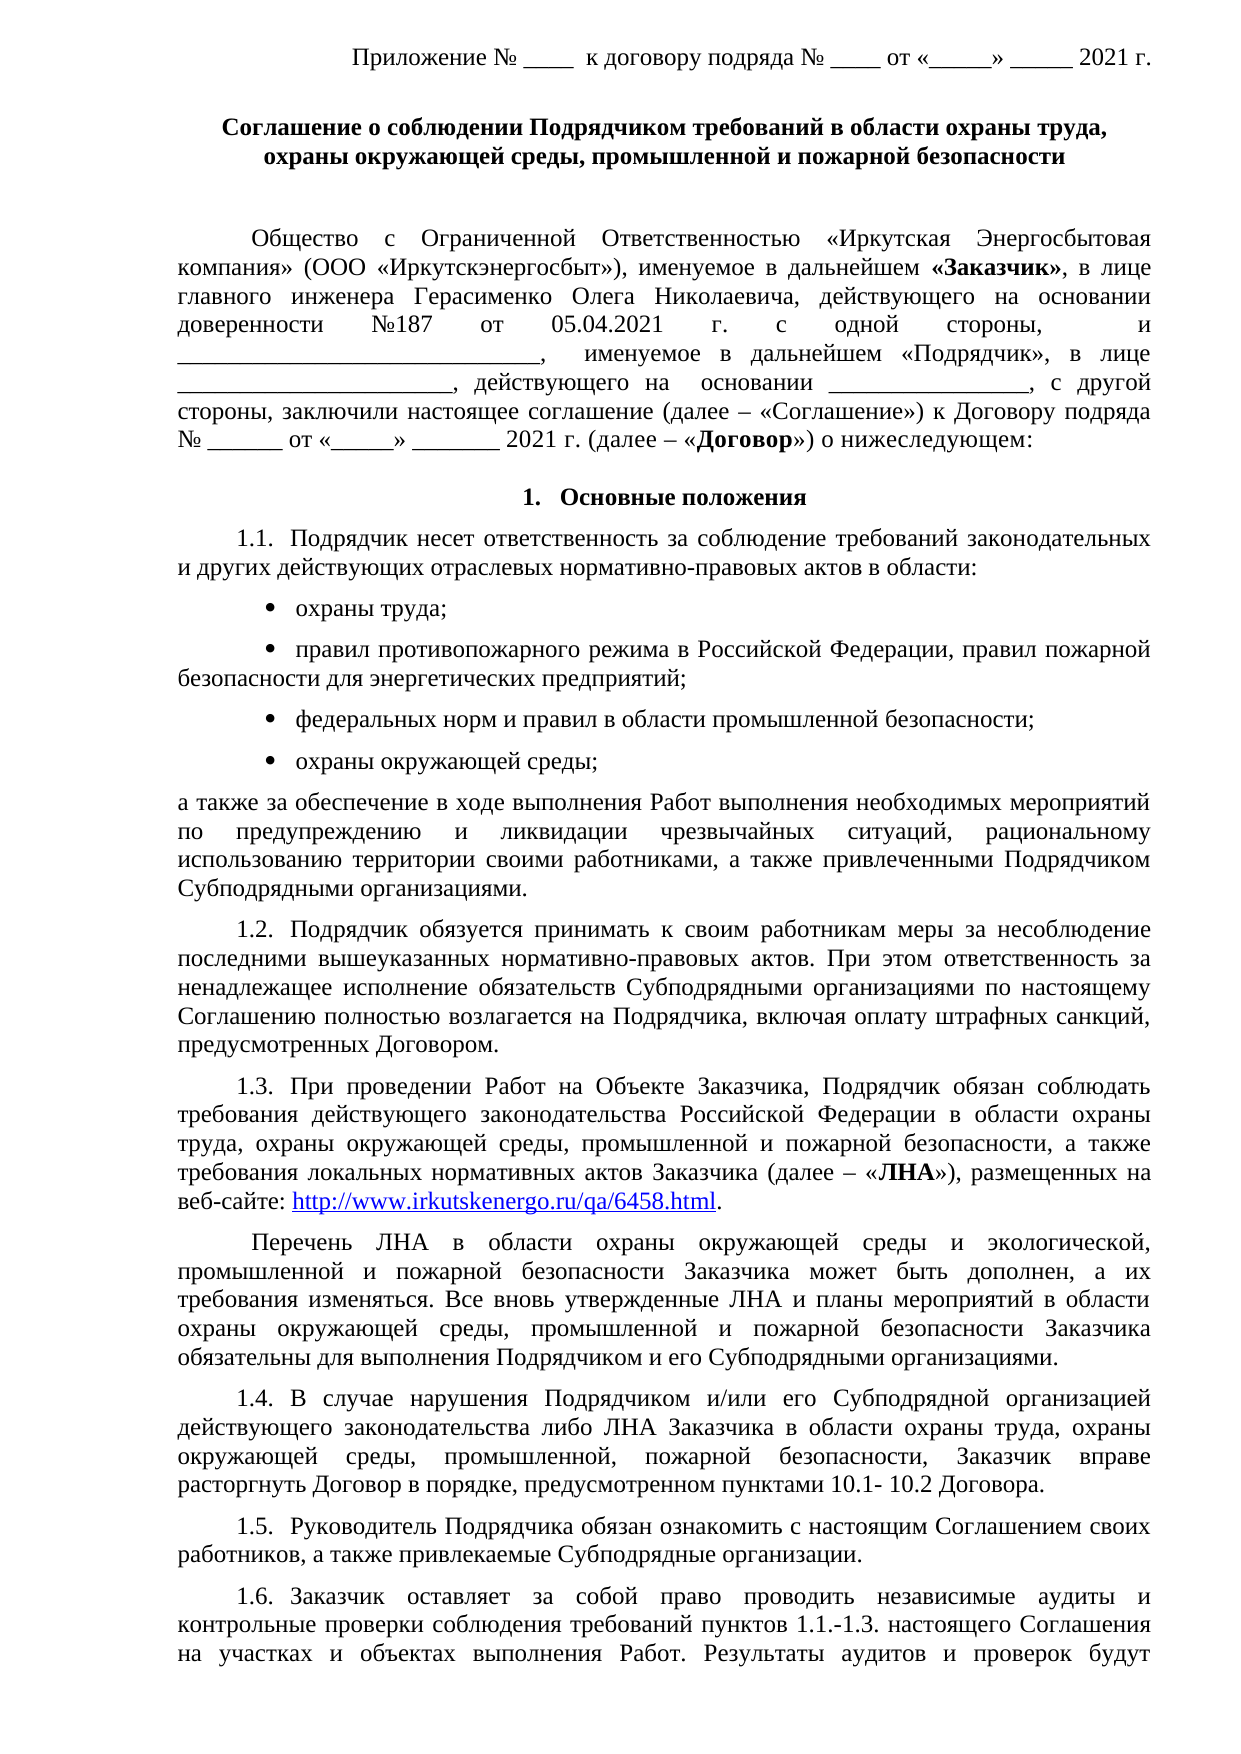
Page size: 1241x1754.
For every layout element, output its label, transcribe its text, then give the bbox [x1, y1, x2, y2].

list Приложение № ____ к договору подряда № ____ от «_____» _____ 2021 г. [177, 42, 1152, 99]
list федеральных норм и правил в области промышленной безопасности; [177, 704, 1152, 733]
list Подрядчик несет ответственность за соблюдение требований законодательных и других действующих отраслевых нормативно-правовых актов в области: [177, 523, 1152, 581]
list Основные положения [177, 482, 1152, 511]
list Соглашение о соблюдении Подрядчиком требований в области охраны труда, охраны окружающей среды, промышленной и пожарной безопасности [177, 112, 1152, 169]
list правил противопожарного режима в Российской Федерации, правил пожарной безопасности для энергетических предприятий; [177, 634, 1152, 692]
list Подрядчик обязуется принимать к своим работникам меры за несоблюдение последними вышеуказанных нормативно-правовых актов. При этом ответственность за ненадлежащее исполнение обязательств Субподрядными организациями по настоящему Соглашению полностью возлагается на Подрядчика, включая оплату штрафных санкций, предусмотренных Договором. [177, 914, 1152, 1058]
text Перечень ЛНА в области охраны окружающей среды и экологической, промышленной и пожарной безопасности Заказчика может быть дополнен, а их требования изменяться. Все вновь утвержденные ЛНА и планы мероприятий в области охраны окружающей среды, промышленной и пожарной безопасности Заказчика обязательны для выполнения Подрядчиком и его Субподрядными организациями. [177, 1227, 1152, 1371]
text а также за обеспечение в ходе выполнения Работ выполнения необходимых мероприятий по предупреждению и ликвидации чрезвычайных ситуаций, рациональному использованию территории своими работниками, а также привлеченными Подрядчиком Субподрядными организациями. [177, 787, 1152, 902]
list Руководитель Подрядчика обязан ознакомить с настоящим Соглашением своих работников, а также привлекаемые Субподрядные организации. [177, 1511, 1152, 1568]
text Общество с Ограниченной Ответственностью «Иркутская Энергосбытовая компания» (ООО «Иркутскэнергосбыт»), именуемое в дальнейшем «Заказчик», в лице главного инженера Герасименко Олега Николаевича, действующего на основании доверенности №187 от 05.04.2021 г. с одной стороны, и _____________________________, именуемое в дальнейшем «Подрядчик», в лице ______________________, действующего на основании ________________, с другой стороны, заключили настоящее соглашение (далее – «Соглашение») к Договору подряда № ______ от «_____» _______ 2021 г. (далее – «Договор») о нижеследующем: [177, 223, 1152, 453]
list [177, 1581, 1152, 1667]
list охраны окружающей среды; [177, 746, 1152, 774]
list При проведении Работ на Объекте Заказчика, Подрядчик обязан соблюдать требования действующего законодательства Российской Федерации в области охраны труда, охраны окружающей среды, промышленной и пожарной безопасности, а также требования локальных нормативных актов Заказчика (далее – «ЛНА»), размещенных на веб-сайте: http://www.irkutskenergo.ru/qa/6458.html. [177, 1071, 1152, 1214]
list охраны труда; [177, 593, 1152, 622]
list В случае нарушения Подрядчиком и/или его Субподрядной организацией действующего законодательства либо ЛНА Заказчика в области охраны труда, охраны окружающей среды, промышленной, пожарной безопасности, Заказчик вправе расторгнуть Договор в порядке, предусмотренном пунктами 10.1- 10.2 Договора. [177, 1383, 1152, 1498]
